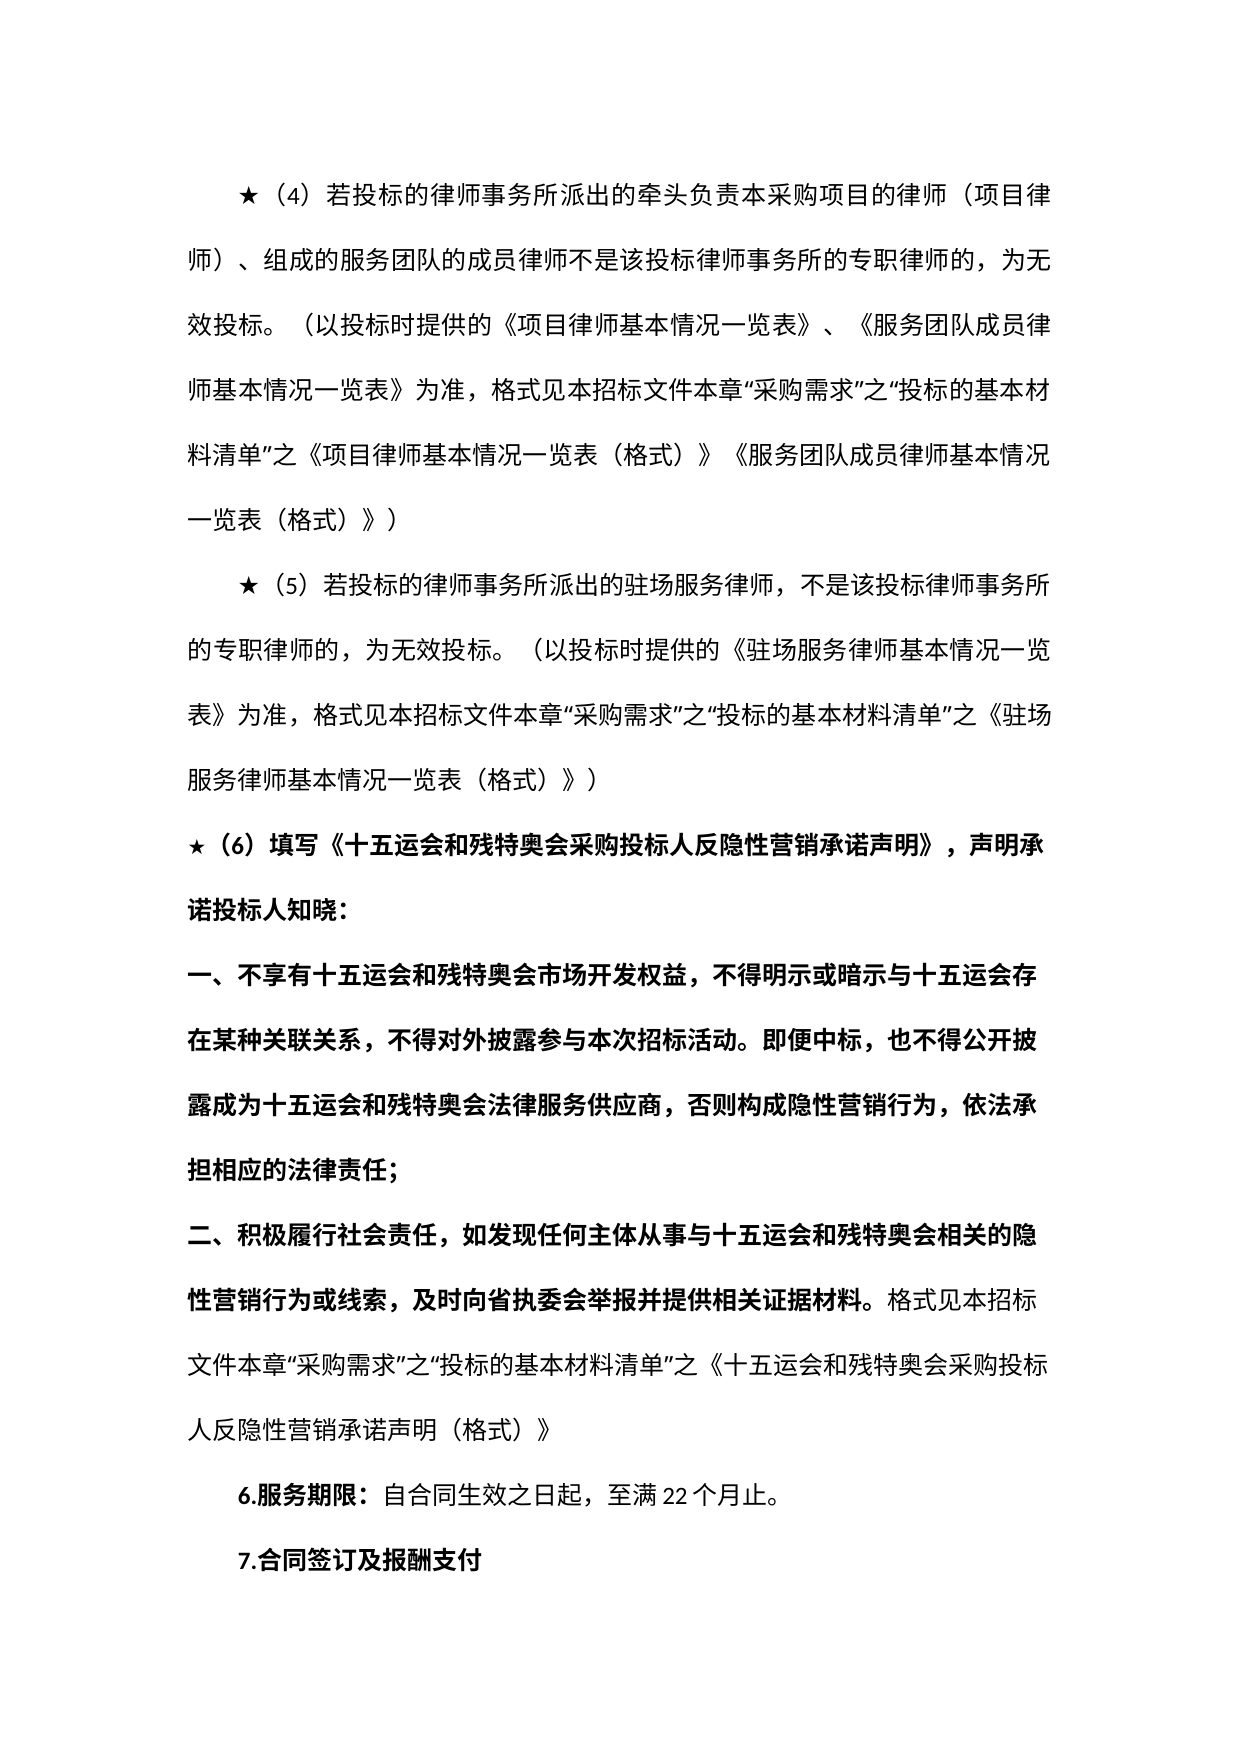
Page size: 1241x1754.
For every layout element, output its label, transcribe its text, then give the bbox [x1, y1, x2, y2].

text 6.服务期限：自合同生效之日起，至满22个月止。 [187, 1462, 1053, 1527]
text 二、积极履行社会责任，如发现任何主体从事与十五运会和残特奥会相关的隐性营销行为或线索，及时向省执委会举报并提供相关证据材料。格式见本招标文件本章“采购需求”之“投标的基本材料清单”之《十五运会和残特奥会采购投标人反隐性营销承诺声明（格式）》 [187, 1202, 1053, 1462]
text ★（5）若投标的律师事务所派出的驻场服务律师，不是该投标律师事务所的专职律师的，为无效投标。（以投标时提供的《驻场服务律师基本情况一览表》为准，格式见本招标文件本章“采购需求”之“投标的基本材料清单”之《驻场服务律师基本情况一览表（格式）》） [187, 552, 1053, 812]
text 7.合同签订及报酬支付 [187, 1527, 1053, 1592]
text 一、不享有十五运会和残特奥会市场开发权益，不得明示或暗示与十五运会存在某种关联关系，不得对外披露参与本次招标活动。即便中标，也不得公开披露成为十五运会和残特奥会法律服务供应商，否则构成隐性营销行为，依法承担相应的法律责任； [187, 942, 1053, 1202]
text ★（4）若投标的律师事务所派出的牵头负责本采购项目的律师（项目律师）、组成的服务团队的成员律师不是该投标律师事务所的专职律师的，为无效投标。（以投标时提供的《项目律师基本情况一览表》、《服务团队成员律师基本情况一览表》为准，格式见本招标文件本章“采购需求”之“投标的基本材料清单”之《项目律师基本情况一览表（格式）》《服务团队成员律师基本情况一览表（格式）》） [187, 162, 1053, 552]
text ★（6）填写《十五运会和残特奥会采购投标人反隐性营销承诺声明》，声明承诺投标人知晓： [187, 812, 1053, 942]
